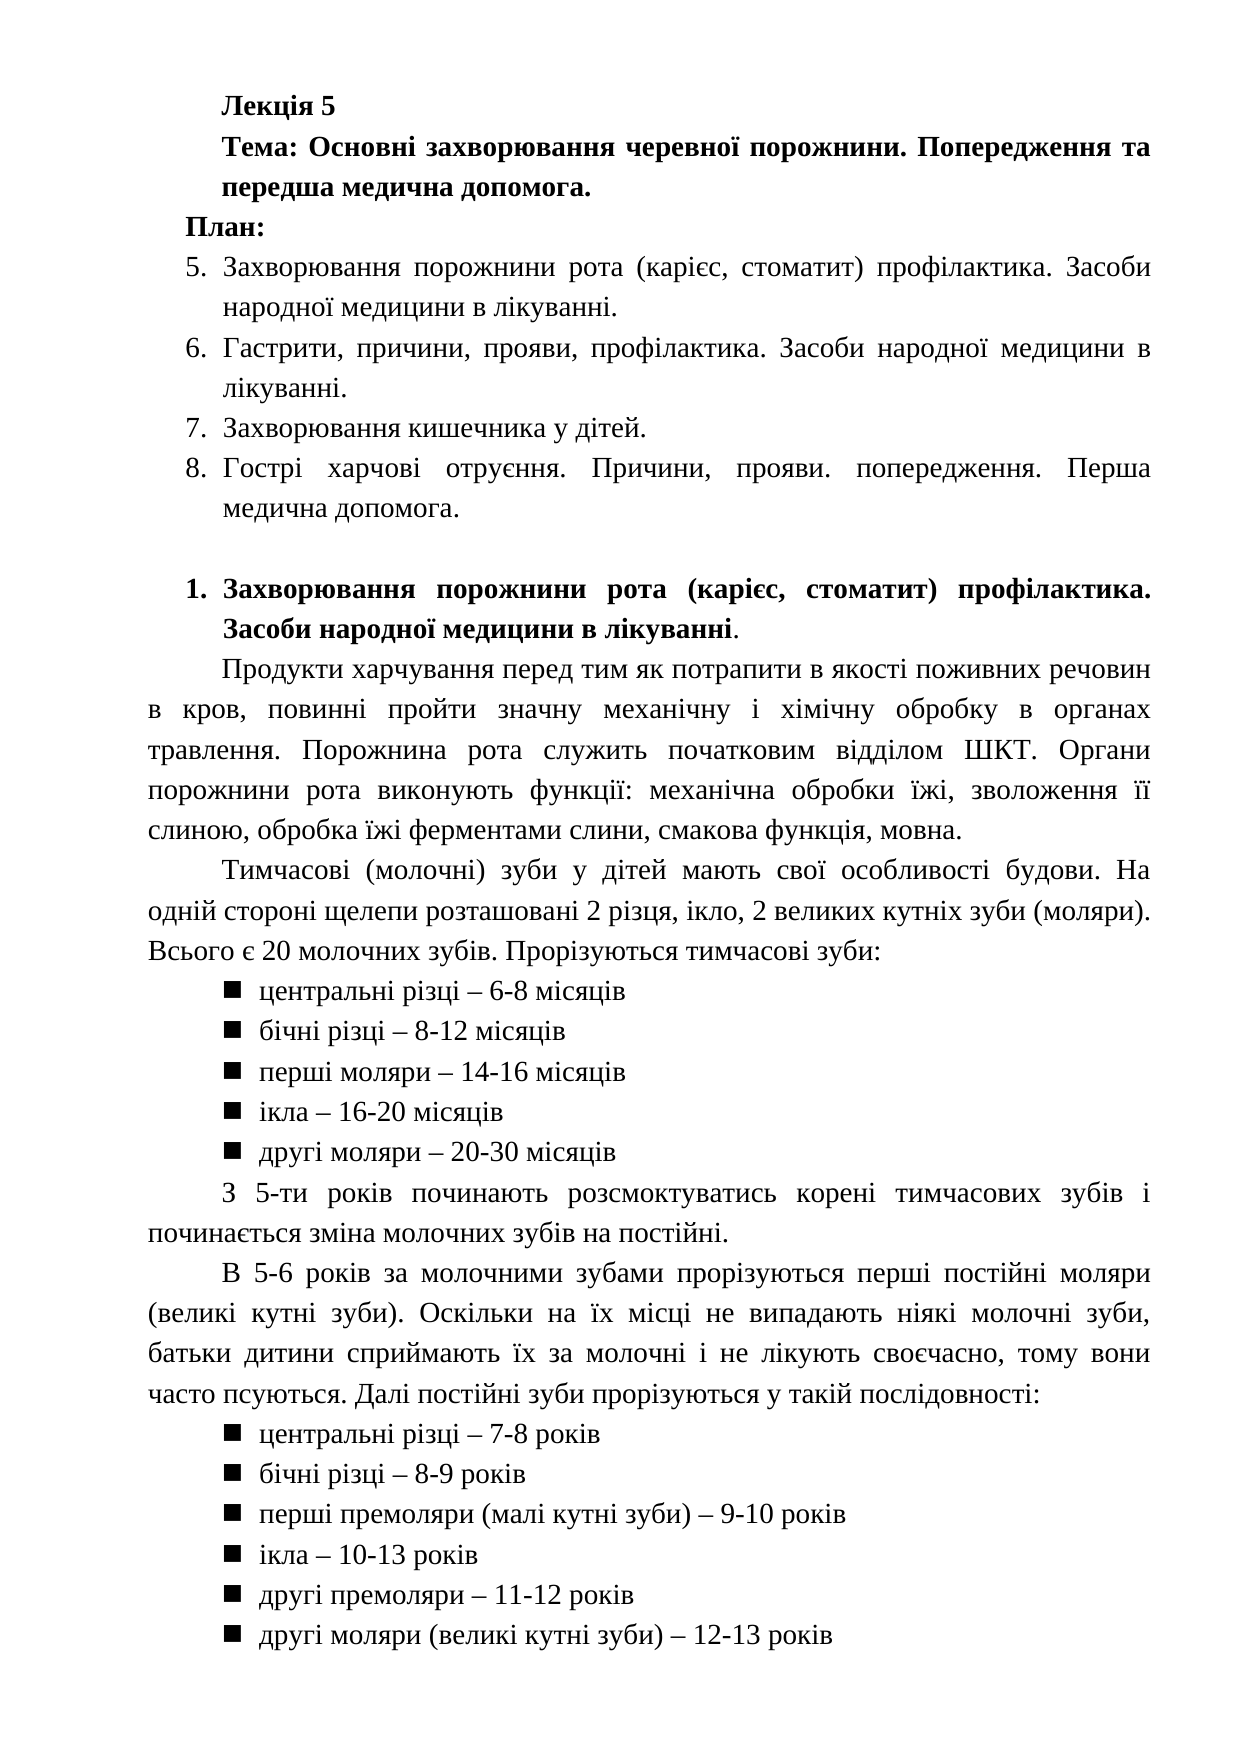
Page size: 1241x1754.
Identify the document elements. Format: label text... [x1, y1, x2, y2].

list Гострі харчові отруєння. Причини, прояви. попередження. Перша медична допомога. [185, 450, 1152, 524]
list другі моляри – 20-30 місяців [221, 1134, 1152, 1168]
text Тема: Основні захворювання черевної порожнини. Попередження та передша медична допомога. [221, 129, 1152, 202]
list перші моляри – 14-16 місяців [221, 1054, 1152, 1087]
list Захворювання порожнини рота (карієс, стоматит) профілактика. Засоби народної медицини в лікуванні. [185, 249, 1152, 323]
text Лекція 5 [148, 88, 1152, 122]
list Гастрити, причини, прояви, профілактика. Засоби народної медицини в лікуванні. [185, 330, 1152, 403]
text Продукти харчування перед тим як потрапити в якості поживних речовин в кров, повинні пройти значну механічну і хімічну обробку в органах травлення. Порожнина рота служить початковим відділом ШКТ. Органи порожнини рота виконують функції: механічна обробки їжі, зволоження її слиною, обробка їжі ферментами слини, смакова функція, мовна. [148, 651, 1152, 846]
list перші премоляри (малі кутні зуби) – 9-10 років [221, 1497, 1152, 1530]
list Захворювання кишечника у дітей. [185, 410, 1152, 444]
list бічні різці – 8-9 років [221, 1456, 1152, 1490]
list бічні різці – 8-12 місяців [221, 1013, 1152, 1047]
list Захворювання порожнини рота (карієс, стоматит) профілактика. Засоби народної медицини в лікуванні. [185, 571, 1152, 645]
list ікла – 10-13 років [221, 1537, 1152, 1571]
list другі премоляри – 11-12 років [221, 1577, 1152, 1611]
text З 5-ти років починають розсмоктуватись корені тимчасових зубів і починається зміна молочних зубів на постійні. [148, 1175, 1152, 1248]
text План: [148, 209, 1152, 243]
list другі моляри (великі кутні зуби) – 12-13 років [221, 1617, 1152, 1651]
list центральні різці – 7-8 років [221, 1416, 1152, 1449]
text В 5-6 років за молочними зубами прорізуються перші постійні моляри (великі кутні зуби). Оскільки на їх місці не випадають ніякі молочні зуби, батьки дитини сприймають їх за молочні і не лікують своєчасно, тому вони часто псуються. Далі постійні зуби прорізуються у такій послідовності: [148, 1255, 1152, 1409]
list центральні різці – 6-8 місяців [221, 973, 1152, 1007]
text Тимчасові (молочні) зуби у дітей мають свої особливості будови. На одній стороні щелепи розташовані 2 різця, ікло, 2 великих кутніх зуби (моляри). Всього є 20 молочних зубів. Прорізуються тимчасові зуби: [148, 852, 1152, 966]
list ікла – 16-20 місяців [221, 1094, 1152, 1128]
